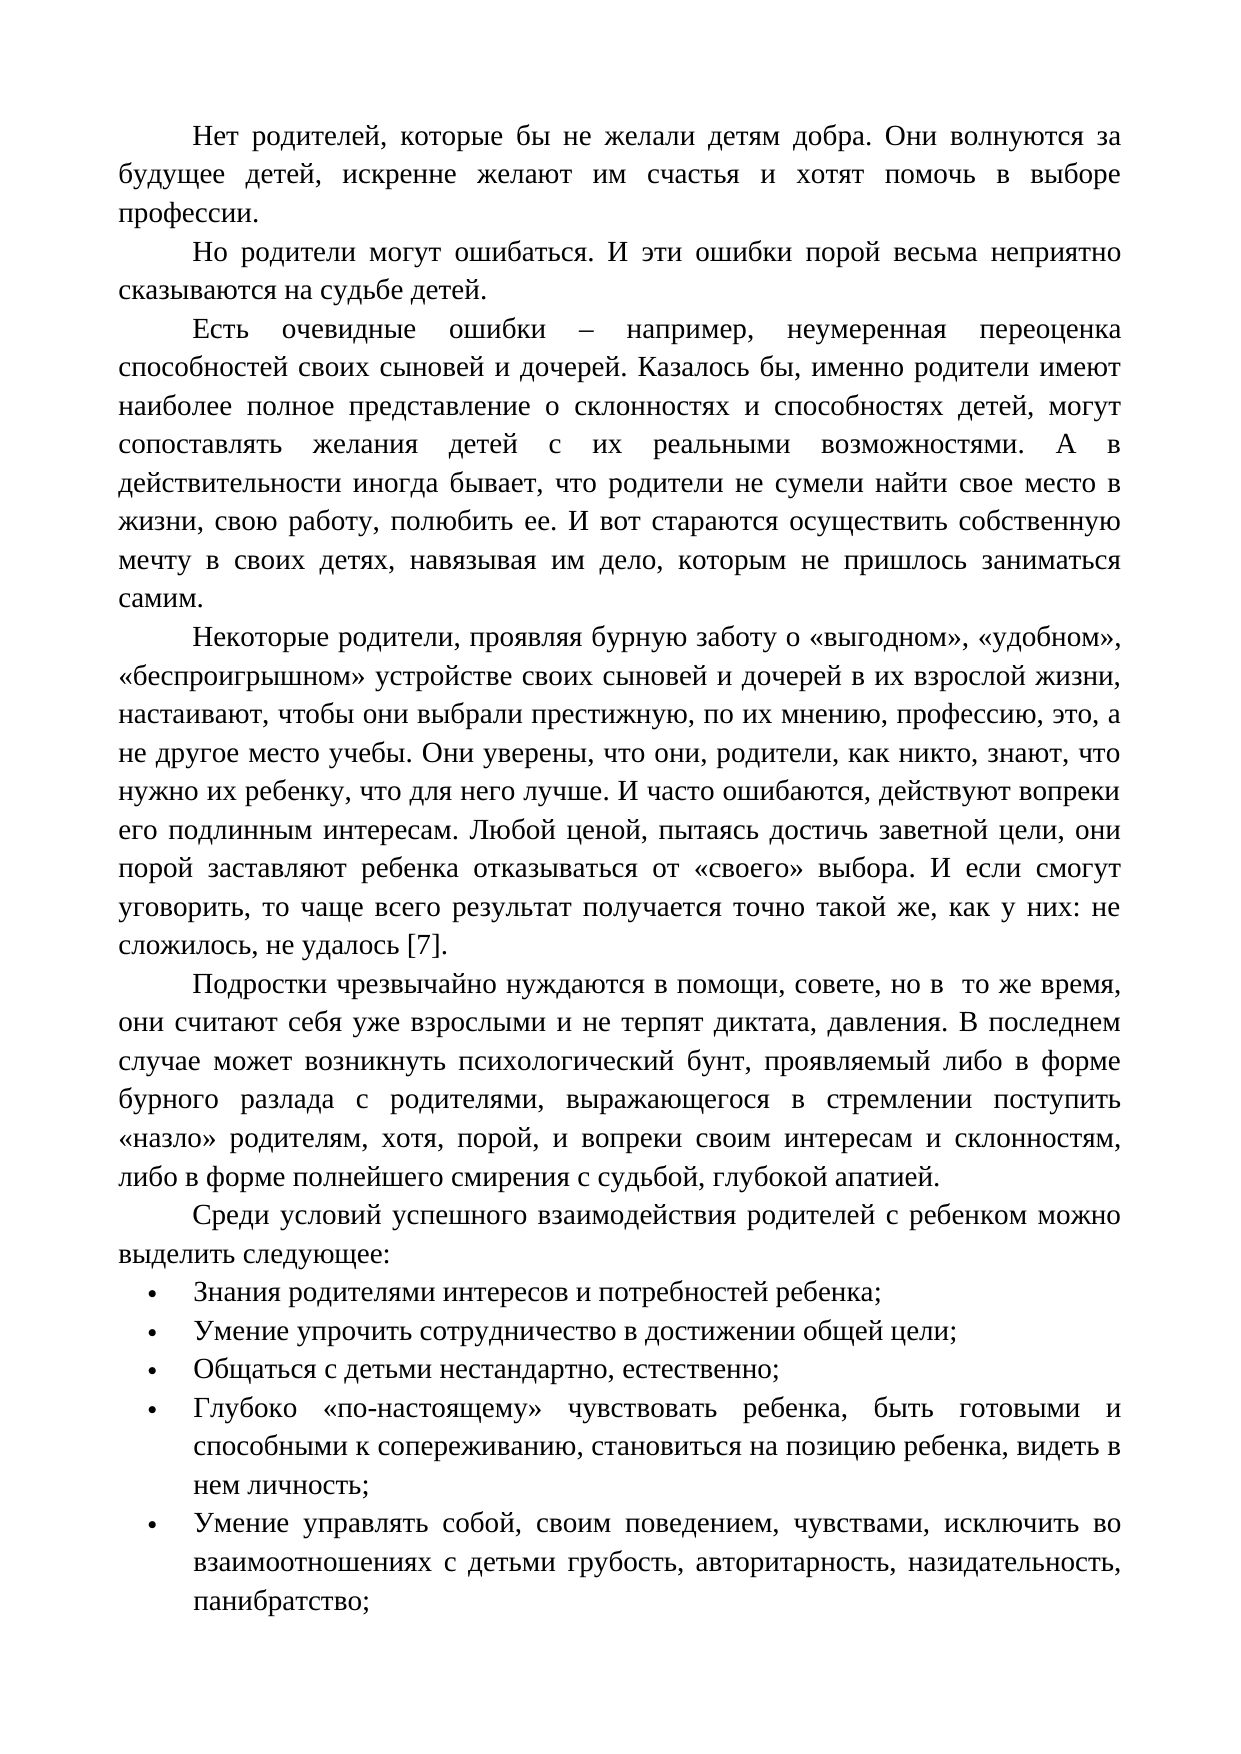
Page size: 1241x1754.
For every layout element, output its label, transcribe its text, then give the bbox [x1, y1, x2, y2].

text Но родители могут ошибаться. И эти ошибки порой весьма неприятно сказываются на судьбе детей. [118, 234, 1122, 306]
list Общаться с детьми нестандартно, естественно; [149, 1351, 1122, 1385]
list Умение упрочить сотрудничество в достижении общей цели; [149, 1313, 1122, 1346]
text Есть очевидные ошибки – например, неумеренная переоценка способностей своих сыновей и дочерей. Казалось бы, именно родители имеют наиболее полное представление о склонностях и способностях детей, могут сопоставлять желания детей с их реальными возможностями. А в действительности иногда бывает, что родители не сумели найти свое место в жизни, свою работу, полюбить ее. И вот стараются осуществить собственную мечту в своих детях, навязывая им дело, которым не пришлось заниматься самим. [118, 311, 1122, 614]
text Некоторые родители, проявляя бурную заботу о «выгодном», «удобном», «беспроигрышном» устройстве своих сыновей и дочерей в их взрослой жизни, настаивают, чтобы они выбрали престижную, по их мнению, профессию, это, а не другое место учебы. Они уверены, что они, родители, как никто, знают, что нужно их ребенку, что для него лучше. И часто ошибаются, действуют вопреки его подлинным интересам. Любой ценой, пытаясь достичь заветной цели, они порой заставляют ребенка отказываться от «своего» выбора. И если смогут уговорить, то чаще всего результат получается точно такой же, как у них: не сложилось, не удалось [7]. [118, 619, 1122, 961]
text Нет родителей, которые бы не желали детям добра. Они волнуются за будущее детей, искренне желают им счастья и хотят помочь в выборе профессии. [118, 118, 1122, 229]
text Подростки чрезвычайно нуждаются в помощи, совете, но в то же время, они считают себя уже взрослыми и не терпят диктата, давления. В последнем случае может возникнуть психологический бунт, проявляемый либо в форме бурного разлада с родителями, выражающегося в стремлении поступить «назло» родителям, хотя, порой, и вопреки своим интересам и склонностям, либо в форме полнейшего смирения с судьбой, глубокой апатией. [118, 966, 1122, 1192]
list Глубоко «по-настоящему» чувствовать ребенка, быть готовыми и способными к сопереживанию, становиться на позицию ребенка, видеть в нем личность; [149, 1390, 1122, 1501]
text Среди условий успешного взаимодействия родителей с ребенком можно выделить следующее: [118, 1197, 1122, 1269]
list Знания родителями интересов и потребностей ребенка; [149, 1274, 1122, 1308]
list Умение управлять собой, своим поведением, чувствами, исключить во взаимоотношениях с детьми грубость, авторитарность, назидательность, панибратство; [149, 1506, 1122, 1616]
